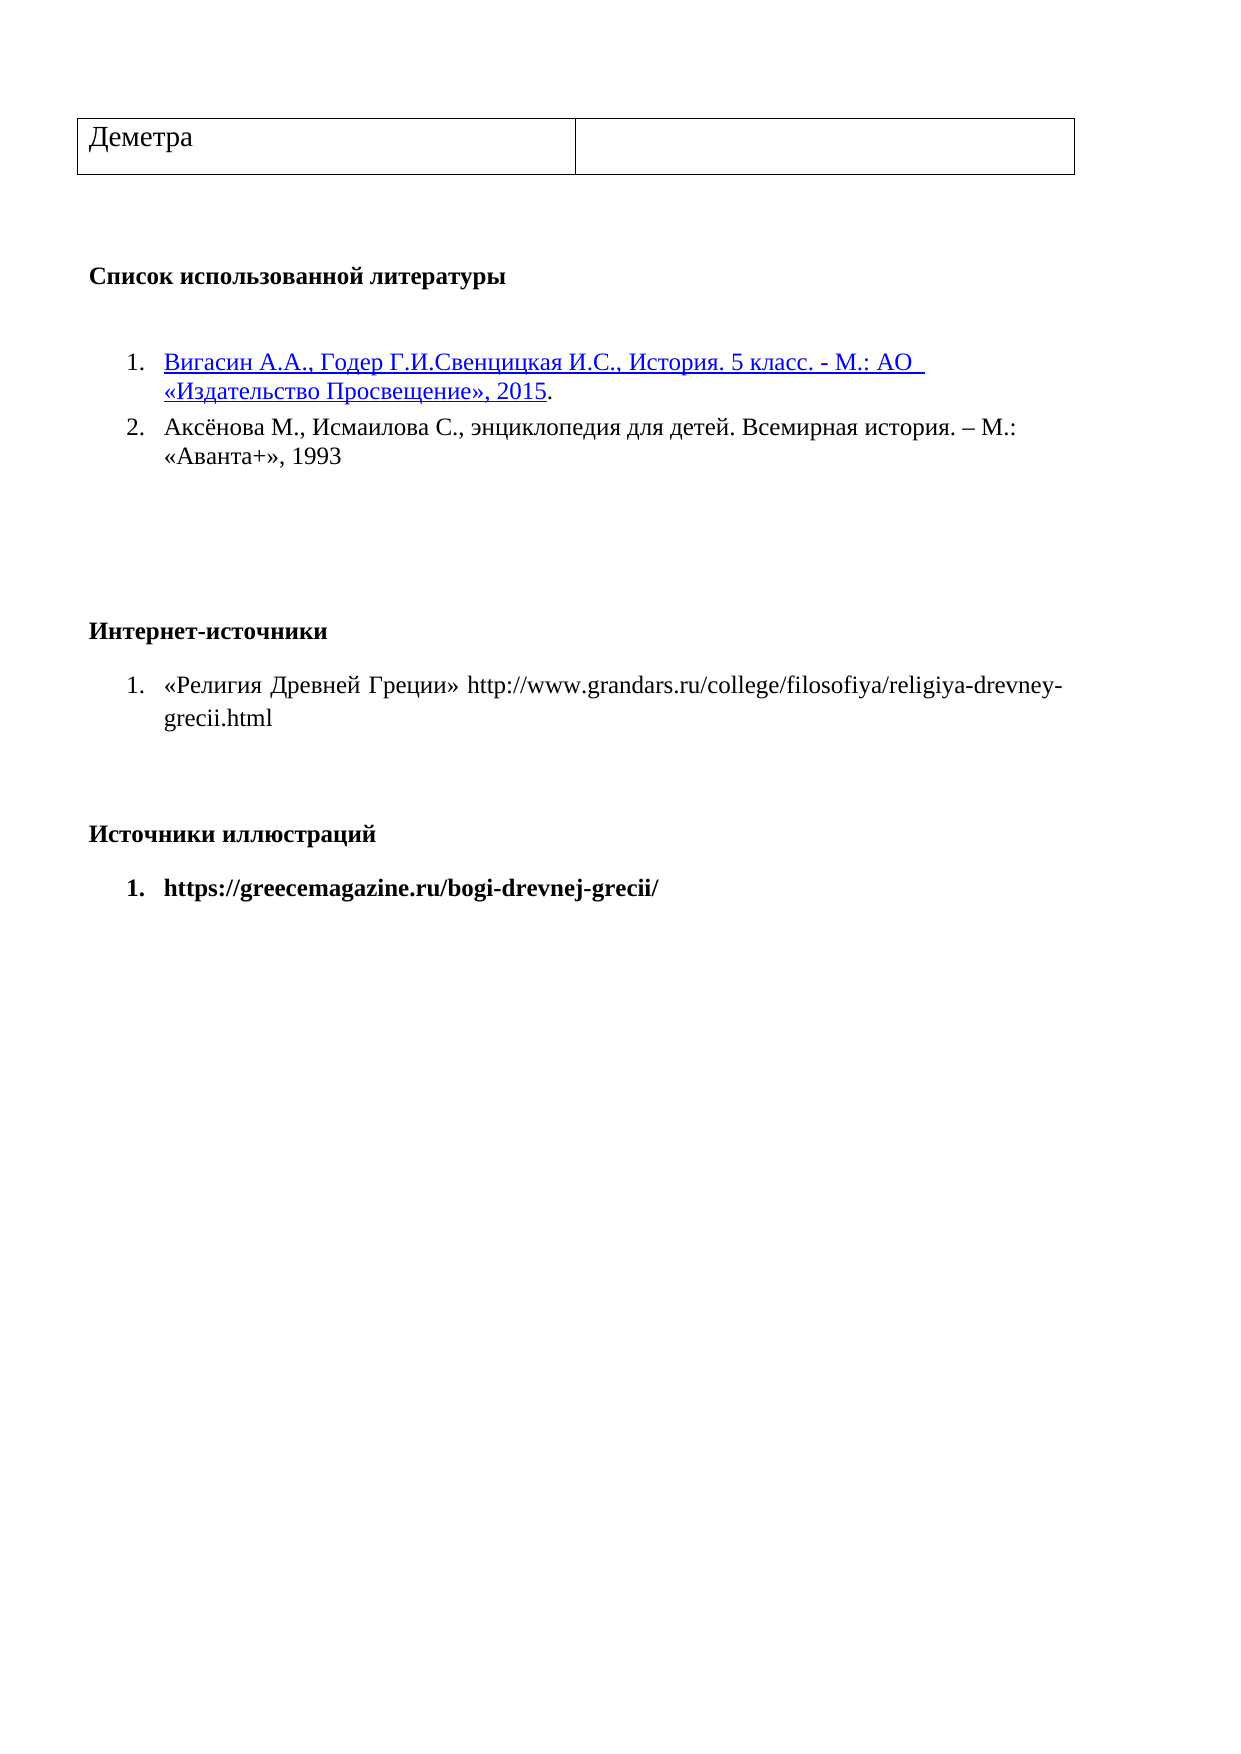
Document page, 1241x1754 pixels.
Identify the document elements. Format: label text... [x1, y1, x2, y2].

text Источники иллюстраций [88, 819, 1063, 848]
list https://greecemagazine.ru/bogi-drevnej-grecii/ [126, 873, 1063, 901]
text Интернет-источники [88, 583, 1063, 645]
list Вигасин А.А., Годер Г.И.Свенцицкая И.С., История. 5 класс. - М.: АО «Издательство Просвещение», 2015. [126, 347, 1063, 405]
table_cell [576, 119, 1074, 173]
list Аксёнова М., Исмаилова С., энциклопедия для детей. Всемирная история. – М.: «Аванта+», 1993 [126, 412, 1063, 470]
text Список использованной литературы [88, 261, 1063, 318]
table_cell Деметра [78, 119, 575, 173]
list «Религия Древней Греции» http://www.grandars.ru/college/filosofiya/religiya-drevney-grecii.html [126, 670, 1063, 732]
